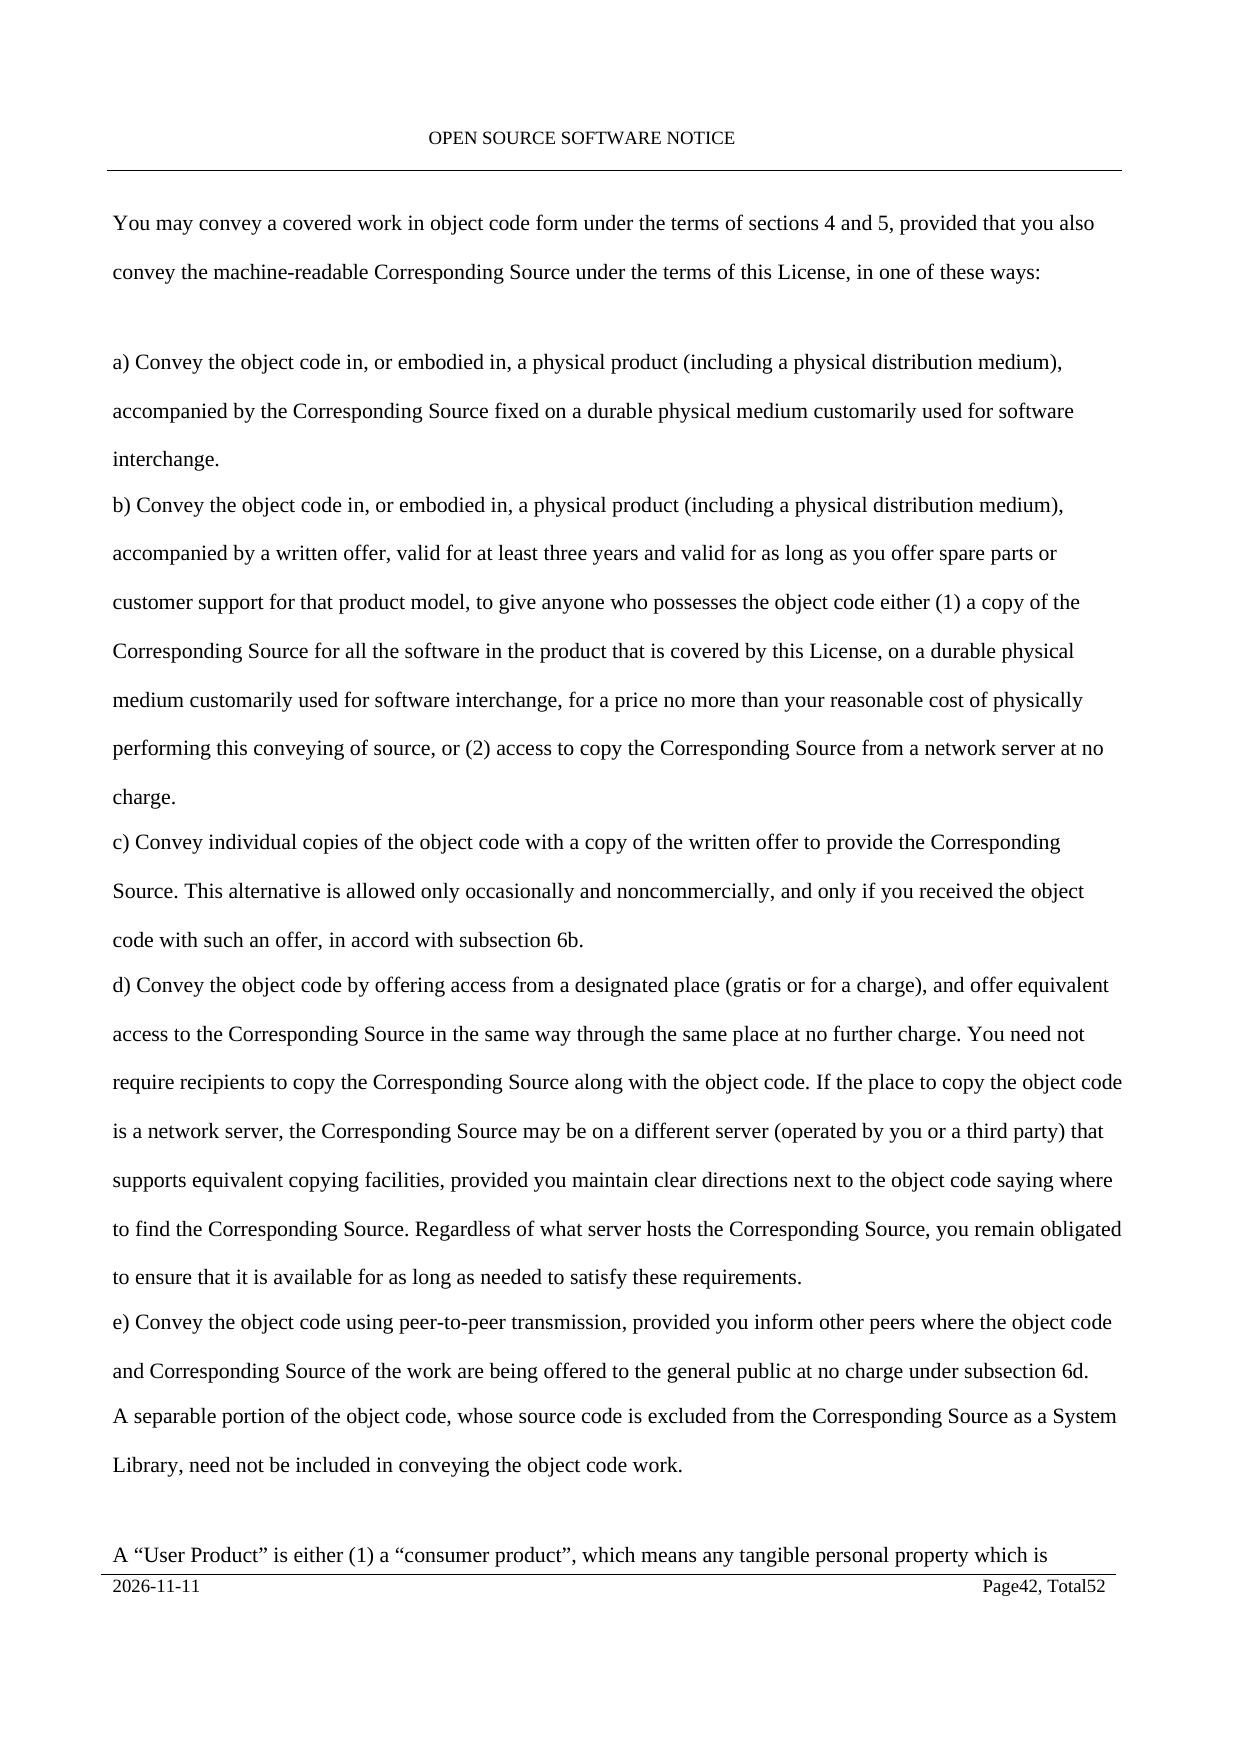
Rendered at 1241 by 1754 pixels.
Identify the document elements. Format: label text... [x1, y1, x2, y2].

text b) Convey the object code in, or embodied in, a physical product (including a physical distribution medium), accompanied by a written offer, valid for at least three years and valid for as long as you offer spare parts or customer support for that product model, to give anyone who possesses the object code either (1) a copy of the Corresponding Source for all the software in the product that is covered by this License, on a durable physical medium customarily used for software interchange, for a price no more than your reasonable cost of physically performing this conveying of source, or (2) access to copy the Corresponding Source from a network server at no charge. [112, 488, 1128, 813]
text a) Convey the object code in, or embodied in, a physical product (including a physical distribution medium), accompanied by the Corresponding Source fixed on a durable physical medium customarily used for software interchange. [112, 345, 1128, 475]
text A separable portion of the object code, whose source code is excluded from the Corresponding Source as a System Library, need not be included in conveying the object code work. [112, 1399, 1128, 1481]
text c) Convey individual copies of the object code with a copy of the written offer to provide the Corresponding Source. This alternative is allowed only occasionally and noncommercially, and only if you received the object code with such an offer, in accord with subsection 6b. [112, 826, 1128, 956]
text You may convey a covered work in object code form under the terms of sections 4 and 5, provided that you also convey the machine-readable Corresponding Source under the terms of this License, in one of these ways: [112, 206, 1128, 288]
text e) Convey the object code using peer-to-peer transmission, provided you inform other peers where the object code and Corresponding Source of the work are being offered to the general public at no charge under subsection 6d. [112, 1306, 1128, 1387]
text d) Convey the object code by offering access from a designated place (gratis or for a charge), and offer equivalent access to the Corresponding Source in the same way through the same place at no further charge. You need not require recipients to copy the Corresponding Source along with the object code. If the place to copy the object code is a network server, the Corresponding Source may be on a different server (operated by you or a third party) that supports equivalent copying facilities, provided you maintain clear directions next to the object code saying where to find the Corresponding Source. Regardless of what server hosts the Corresponding Source, you remain obligated to ensure that it is available for as long as needed to satisfy these requirements. [112, 968, 1128, 1293]
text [112, 1538, 1128, 1571]
